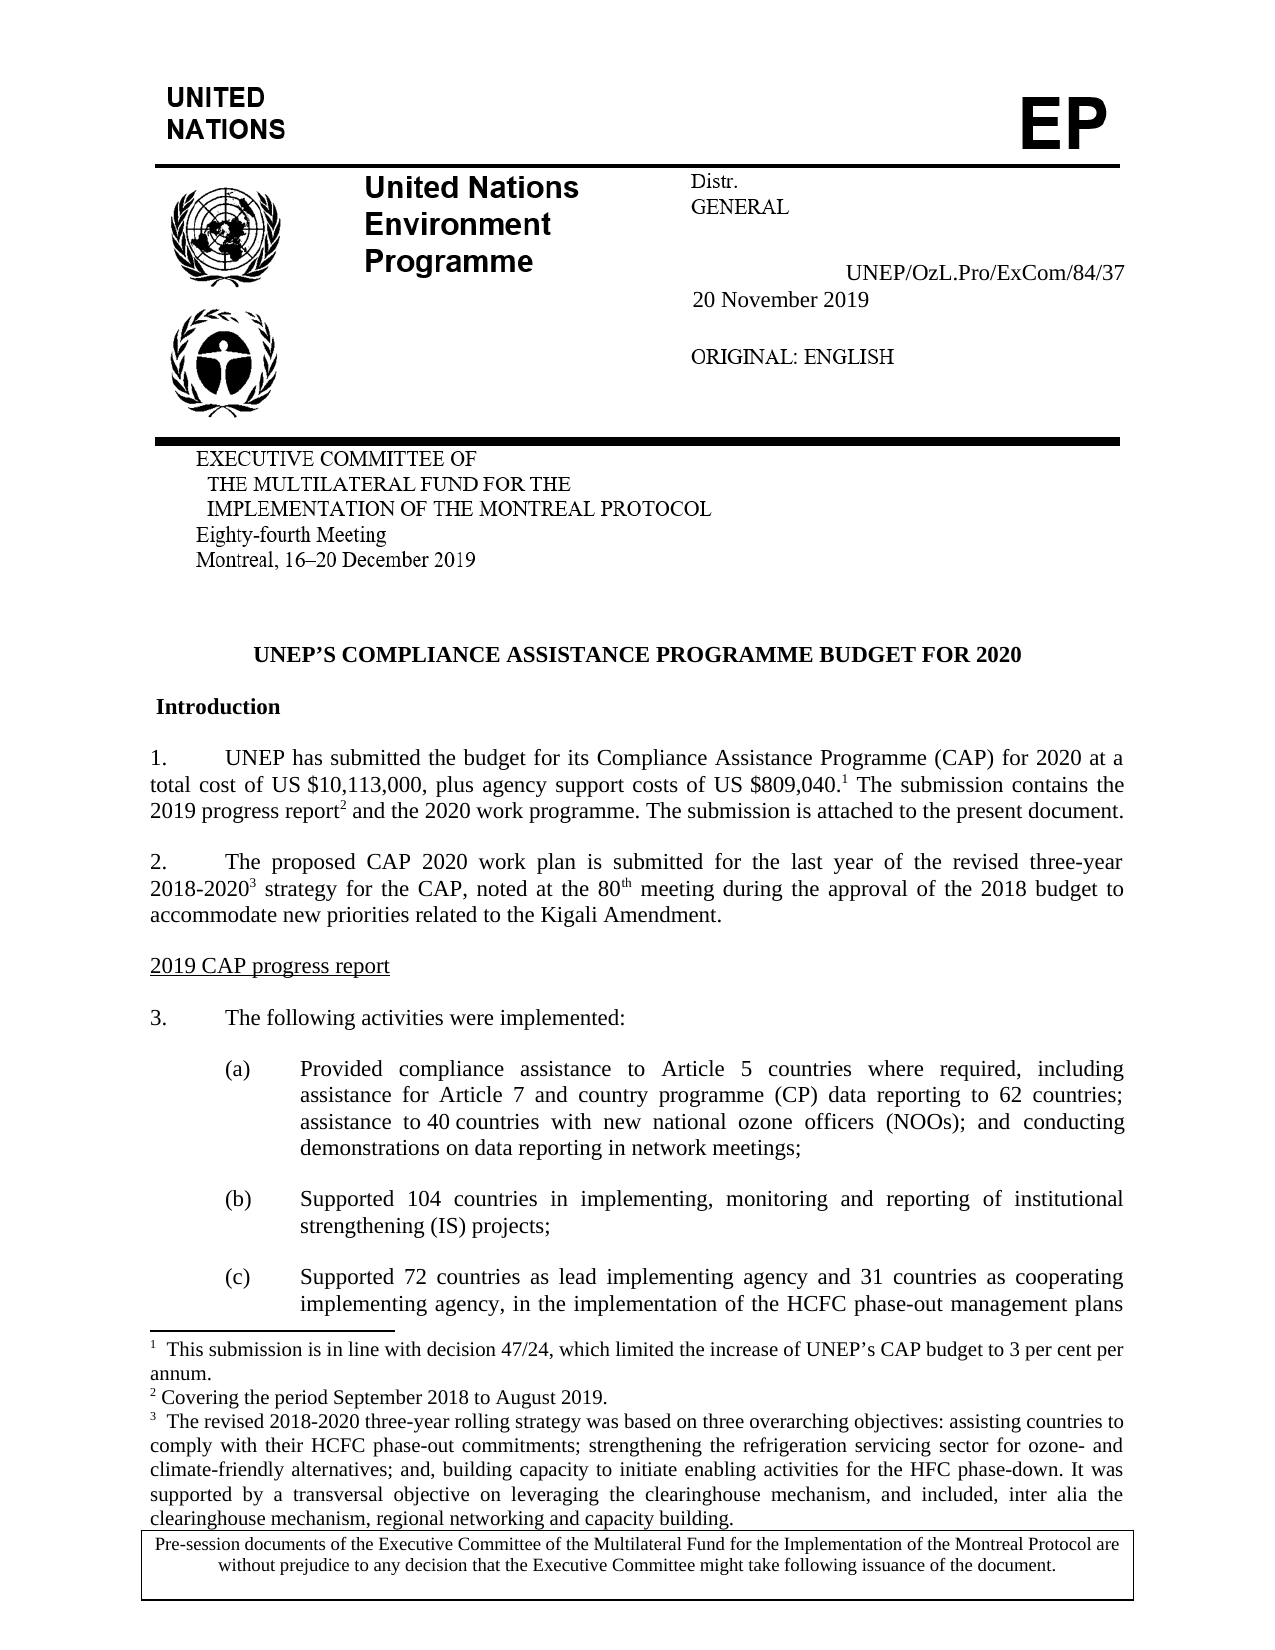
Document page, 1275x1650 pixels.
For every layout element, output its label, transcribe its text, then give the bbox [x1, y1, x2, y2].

subtitle The proposed CAP 2020 work plan is submitted for the last year of the revised three-year 2018-2020 strategy for the CAP, noted at the 80th meeting during the approval of the 2018 budget to accommodate new priorities related to the Kigali Amendment. [150, 848, 1125, 927]
text 20 November 2019 [675, 154, 1125, 312]
list Introduction [150, 693, 1125, 719]
subtitle The following activities were implemented: [150, 1004, 1125, 1030]
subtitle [225, 1263, 1125, 1316]
list UNEP’S COMPLIANCE ASSISTANCE PROGRAMME BUDGET FOR 2020 [150, 642, 1125, 668]
subtitle UNEP has submitted the budget for its Compliance Assistance Programme (CAP) for 2020 at a total cost of US $10,113,000, plus agency support costs of US $809,040. The submission contains the 2019 progress report and the 2020 work programme. The submission is attached to the present document. [150, 744, 1125, 823]
subtitle 2019 CAP progress report [150, 952, 1125, 979]
subtitle Provided compliance assistance to Article 5 countries where required, including assistance for Article 7 and country programme (CP) data reporting to 62 countries; assistance to 40 countries with new national ozone officers (NOOs); and conducting demonstrations on data reporting in network meetings; [225, 1055, 1125, 1161]
subtitle Supported 104 countries in implementing, monitoring and reporting of institutional strengthening (IS) projects; [225, 1186, 1125, 1238]
picture [150, 79, 1125, 580]
